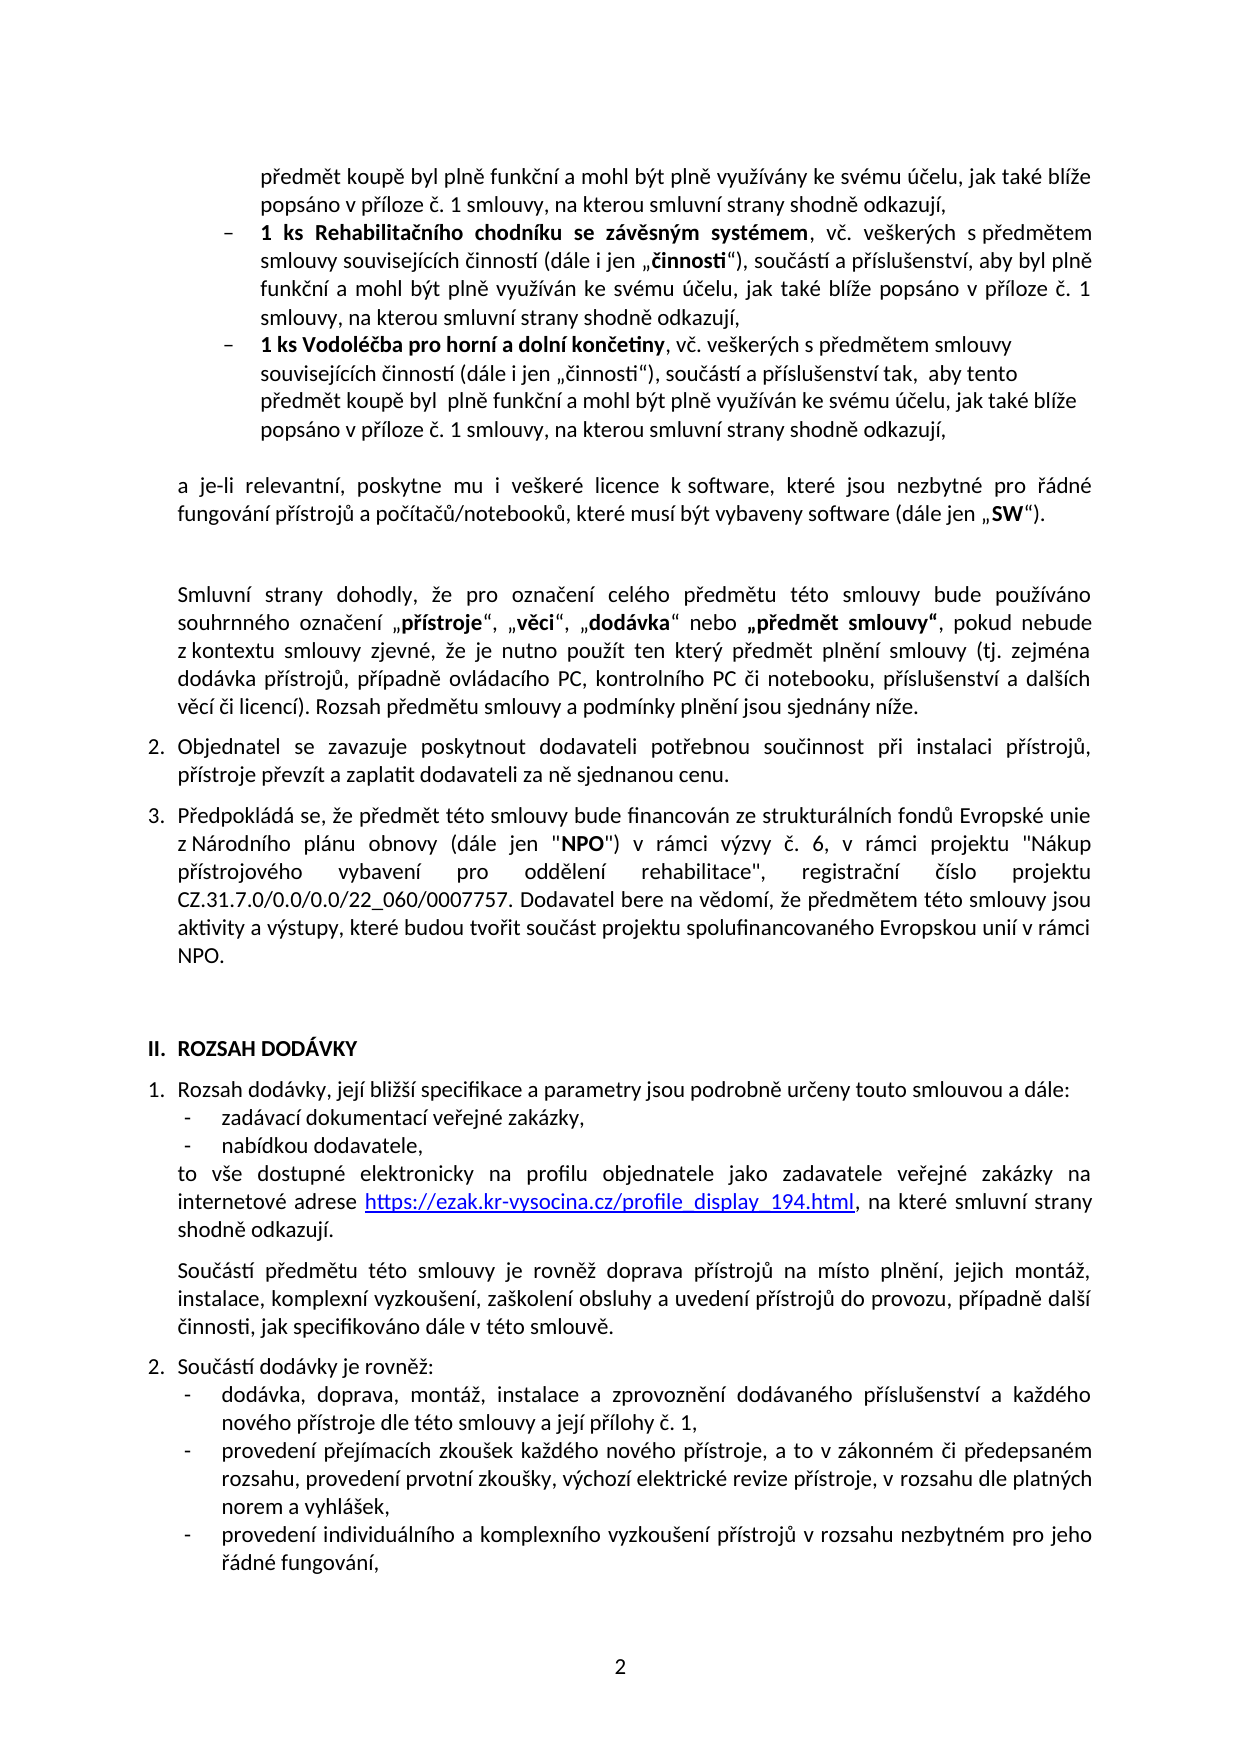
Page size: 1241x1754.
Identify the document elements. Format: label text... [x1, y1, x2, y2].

list provedení přejímacích zkoušek každého nového přístroje, a to v zákonném či předepsaném rozsahu, provedení prvotní zkoušky, výchozí elektrické revize přístroje, v rozsahu dle platných norem a vyhlášek, [184, 1436, 1093, 1520]
list Součástí předmětu této smlouvy je rovněž doprava přístrojů na místo plnění, jejich montáž, instalace, komplexní vyzkoušení, zaškolení obsluhy a uvedení přístrojů do provozu, případně další činnosti, jak specifikováno dále v této smlouvě. [177, 1256, 1093, 1340]
list provedení individuálního a komplexního vyzkoušení přístrojů v rozsahu nezbytném pro jeho řádné fungování, [184, 1520, 1093, 1576]
list nabídkou dodavatele, [184, 1131, 1093, 1159]
list Předpokládá se, že předmět této smlouvy bude financován ze strukturálních fondů Evropské unie z Národního plánu obnovy (dále jen "NPO") v rámci výzvy č. 6, v rámci projektu "Nákup přístrojového vybavení pro oddělení rehabilitace", registrační číslo projektu CZ.31.7.0/0.0/0.0/22_060/0007757. Dodavatel bere na vědomí, že předmětem této smlouvy jsou aktivity a výstupy, které budou tvořit součást projektu spolufinancovaného Evropskou unií v rámci NPO. [148, 801, 1093, 969]
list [223, 162, 1093, 218]
list Objednatel se zavazuje poskytnout dodavateli potřebnou součinnost při instalaci přístrojů, přístroje převzít a zaplatit dodavateli za ně sjednanou cenu. [148, 732, 1093, 788]
list 1 ks Vodoléčba pro horní a dolní končetiny, vč. veškerých s předmětem smlouvy souvisejících činností (dále i jen „činnosti“), součástí a příslušenství tak, aby tento předmět koupě byl plně funkční a mohl být plně využíván ke svému účelu, jak také blíže popsáno v příloze č. 1 smlouvy, na kterou smluvní strany shodně odkazují, [223, 331, 1093, 443]
list Součástí dodávky je rovněž: [148, 1352, 1093, 1380]
list 1 ks Rehabilitačního chodníku se závěsným systémem, vč. veškerých s předmětem smlouvy souvisejících činností (dále i jen „činnosti“), součástí a příslušenství, aby byl plně funkční a mohl být plně využíván ke svému účelu, jak také blíže popsáno v příloze č. 1 smlouvy, na kterou smluvní strany shodně odkazují, [223, 218, 1093, 331]
list Rozsah dodávky, její bližší specifikace a parametry jsou podrobně určeny touto smlouvou a dále: [148, 1075, 1093, 1103]
list dodávka, doprava, montáž, instalace a zprovoznění dodávaného příslušenství a každého nového přístroje dle této smlouvy a její přílohy č. 1, [184, 1380, 1093, 1436]
list Smluvní strany dohodly, že pro označení celého předmětu této smlouvy bude používáno souhrnného označení „přístroje“, „věci“, „dodávka“ nebo „předmět smlouvy“, pokud nebude z kontextu smlouvy zjevné, že je nutno použít ten který předmět plnění smlouvy (tj. zejména dodávka přístrojů, případně ovládacího PC, kontrolního PC či notebooku, příslušenství a dalších věcí či licencí). Rozsah předmětu smlouvy a podmínky plnění jsou sjednány níže. [177, 580, 1093, 720]
list a je-li relevantní, poskytne mu i veškeré licence k software, které jsou nezbytné pro řádné fungování přístrojů a počítačů/notebooků, které musí být vybaveny software (dále jen „SW“). [177, 471, 1093, 527]
list zadávací dokumentací veřejné zakázky, [184, 1103, 1093, 1131]
list ROZSAH DODÁVKY [148, 1034, 1093, 1063]
list to vše dostupné elektronicky na profilu objednatele jako zadavatele veřejné zakázky na internetové adrese https://ezak.kr-vysocina.cz/profile_display_194.html, na které smluvní strany shodně odkazují. [177, 1159, 1093, 1243]
